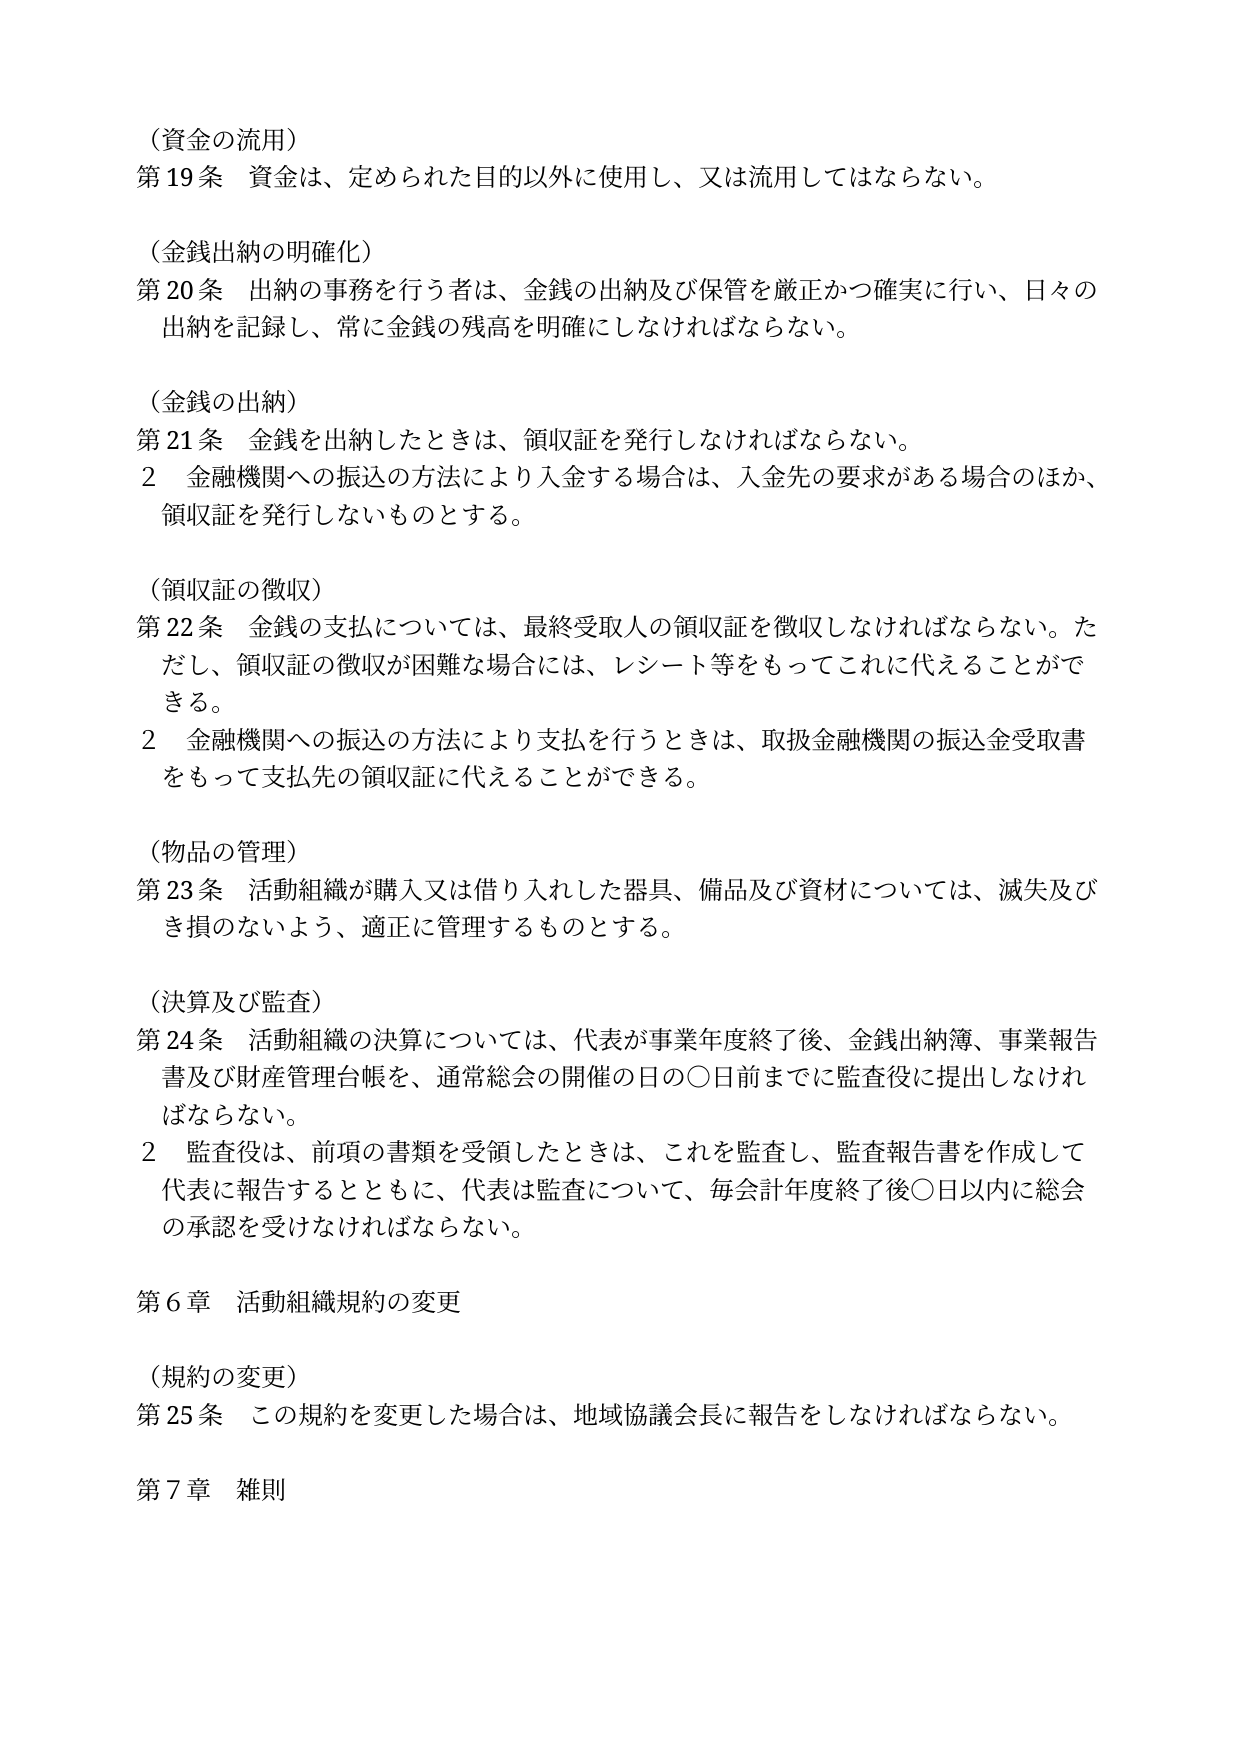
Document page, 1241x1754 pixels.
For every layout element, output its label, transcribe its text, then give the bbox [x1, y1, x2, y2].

text 第７章 雑則 [136, 1469, 1104, 1507]
text 第21条 金銭を出納したときは、領収証を発行しなければならない。 [136, 419, 1104, 457]
text 第19条 資金は、定められた目的以外に使用し、又は流用してはならない。 [136, 157, 1104, 194]
text （領収証の徴収） [136, 569, 1104, 607]
text ２ 金融機関への振込の方法により入金する場合は、入金先の要求がある場合のほか、領収証を発行しないものとする。 [136, 457, 1104, 532]
text （金銭出納の明確化） [136, 232, 1104, 269]
text ２ 金融機関への振込の方法により支払を行うときは、取扱金融機関の振込金受取書をもって支払先の領収証に代えることができる。 [136, 719, 1104, 794]
text 第24条 活動組織の決算については、代表が事業年度終了後、金銭出納簿、事業報告書及び財産管理台帳を、通常総会の開催の日の○日前までに監査役に提出しなければならない。 [136, 1019, 1104, 1132]
text 第23条 活動組織が購入又は借り入れした器具、備品及び資材については、滅失及びき損のないよう、適正に管理するものとする。 [136, 869, 1104, 944]
text （決算及び監査） [136, 982, 1104, 1019]
text 第25条 この規約を変更した場合は、地域協議会長に報告をしなければならない。 [136, 1394, 1104, 1432]
text 第６章 活動組織規約の変更 [136, 1282, 1104, 1319]
text （規約の変更） [136, 1357, 1104, 1394]
text ２ 監査役は、前項の書類を受領したときは、これを監査し、監査報告書を作成して代表に報告するとともに、代表は監査について、毎会計年度終了後○日以内に総会の承認を受けなければならない。 [136, 1132, 1104, 1244]
text （資金の流用） [136, 119, 1104, 157]
text 第20条 出納の事務を行う者は、金銭の出納及び保管を厳正かつ確実に行い、日々の出納を記録し、常に金銭の残高を明確にしなければならない。 [136, 269, 1104, 344]
text 第22条 金銭の支払については、最終受取人の領収証を徴収しなければならない。ただし、領収証の徴収が困難な場合には、レシート等をもってこれに代えることができる。 [136, 607, 1104, 719]
text （金銭の出納） [136, 382, 1104, 419]
text （物品の管理） [136, 832, 1104, 869]
